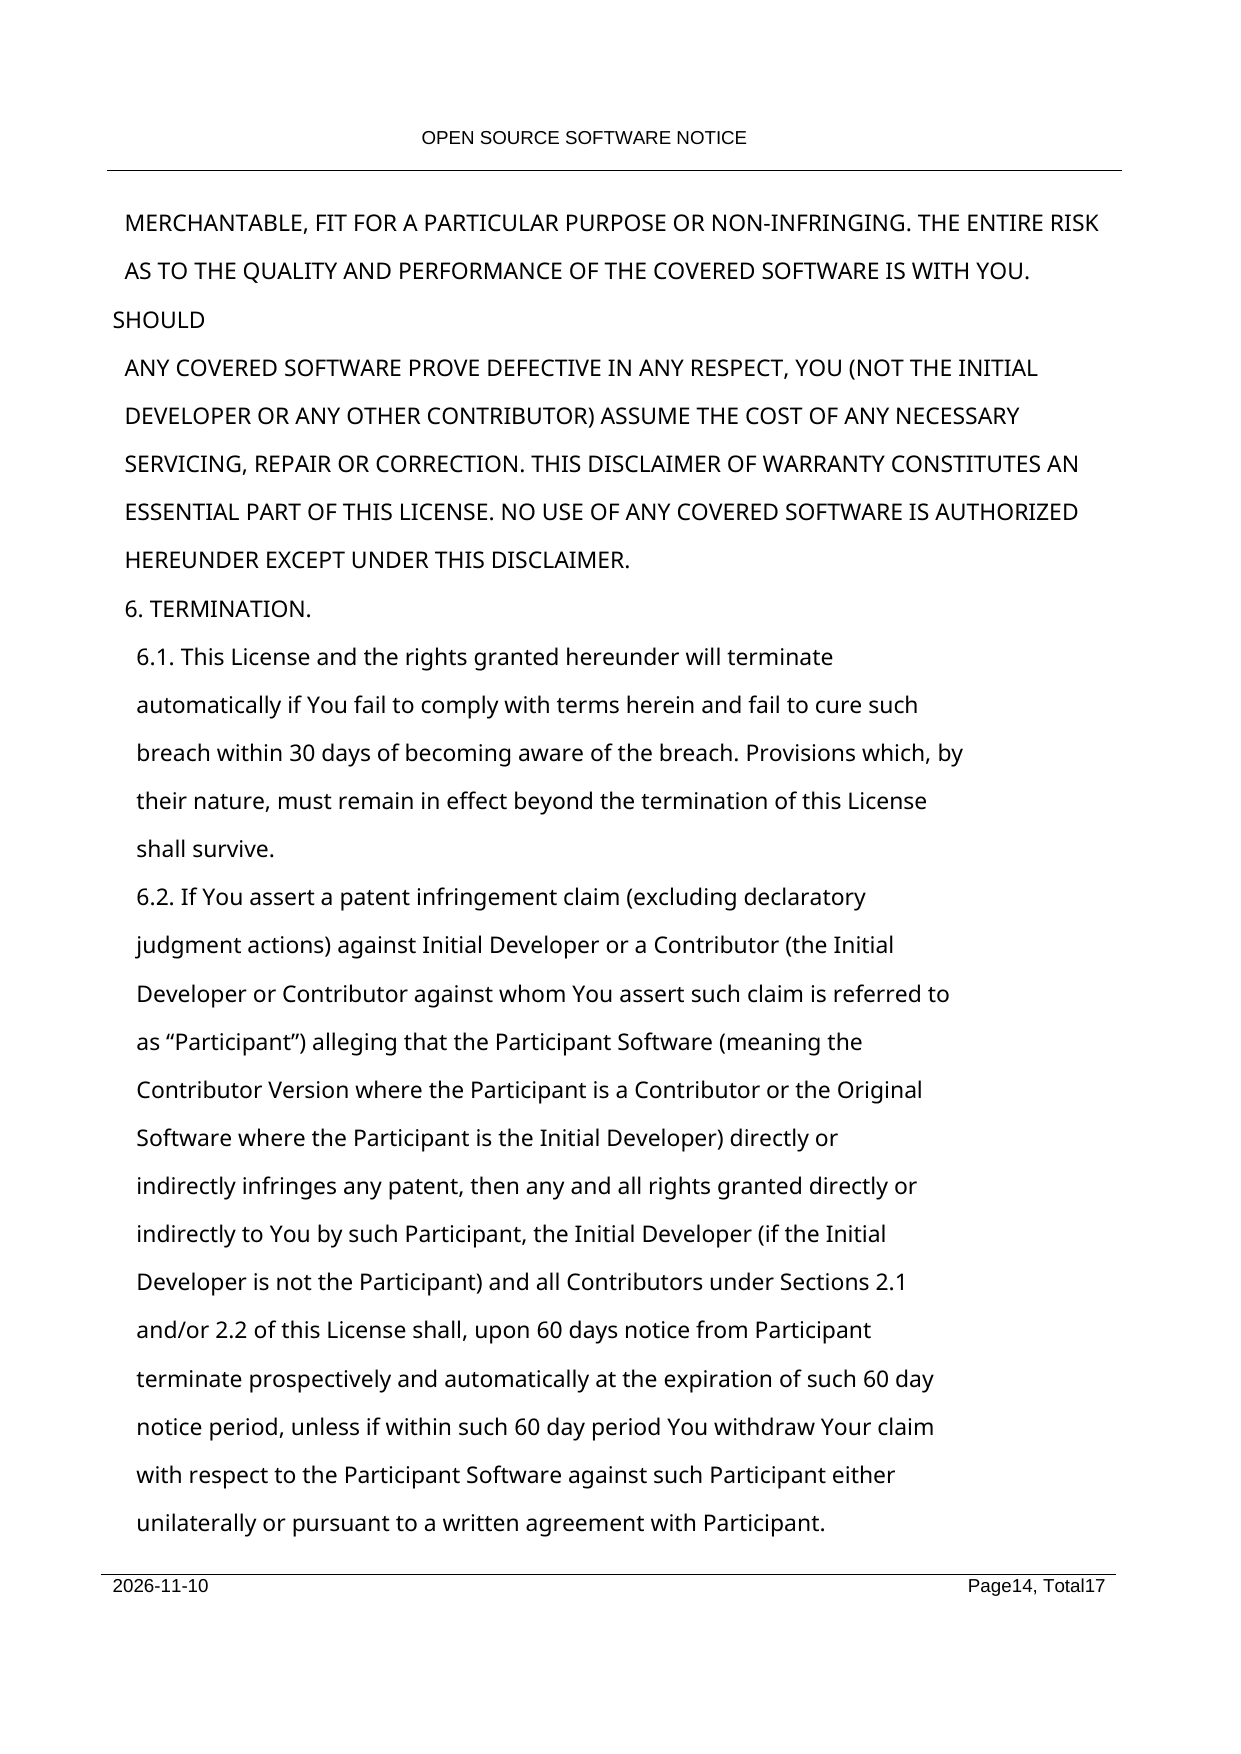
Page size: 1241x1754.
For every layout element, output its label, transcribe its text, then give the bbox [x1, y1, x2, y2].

text indirectly to You by such Participant, the Initial Developer (if the Initial [112, 1218, 1128, 1250]
text shall survive. [112, 833, 1128, 865]
text HEREUNDER EXCEPT UNDER THIS DISCLAIMER. [112, 544, 1128, 576]
text ANY COVERED SOFTWARE PROVE DEFECTIVE IN ANY RESPECT, YOU (NOT THE INITIAL [112, 351, 1128, 384]
text SERVICING, REPAIR OR CORRECTION. THIS DISCLAIMER OF WARRANTY CONSTITUTES AN [112, 448, 1128, 480]
text unilaterally or pursuant to a written agreement with Participant. [112, 1506, 1128, 1539]
text indirectly infringes any patent, then any and all rights granted directly or [112, 1169, 1128, 1202]
text AS TO THE QUALITY AND PERFORMANCE OF THE COVERED SOFTWARE IS WITH YOU. SHOULD [112, 254, 1128, 336]
text ESSENTIAL PART OF THIS LICENSE. NO USE OF ANY COVERED SOFTWARE IS AUTHORIZED [112, 496, 1128, 528]
text with respect to the Participant Software against such Participant either [112, 1458, 1128, 1491]
text and/or 2.2 of this License shall, upon 60 days notice from Participant [112, 1314, 1128, 1346]
text Developer or Contributor against whom You assert such claim is referred to [112, 977, 1128, 1009]
text breach within 30 days of becoming aware of the breach. Provisions which, by [112, 736, 1128, 769]
text judgment actions) against Initial Developer or a Contributor (the Initial [112, 929, 1128, 961]
text notice period, unless if within such 60 day period You withdraw Your claim [112, 1410, 1128, 1443]
text 6.1. This License and the rights granted hereunder will terminate [112, 640, 1128, 673]
text automatically if You fail to comply with terms herein and fail to cure such [112, 688, 1128, 721]
text terminate prospectively and automatically at the expiration of such 60 day [112, 1362, 1128, 1394]
text MERCHANTABLE, FIT FOR A PARTICULAR PURPOSE OR NON-INFRINGING. THE ENTIRE RISK [112, 206, 1128, 239]
text DEVELOPER OR ANY OTHER CONTRIBUTOR) ASSUME THE COST OF ANY NECESSARY [112, 399, 1128, 432]
text as “Participant”) alleging that the Participant Software (meaning the [112, 1025, 1128, 1058]
text 6.2. If You assert a patent infringement claim (excluding declaratory [112, 881, 1128, 913]
text Contributor Version where the Participant is a Contributor or the Original [112, 1073, 1128, 1106]
text Software where the Participant is the Initial Developer) directly or [112, 1121, 1128, 1154]
text Developer is not the Participant) and all Contributors under Sections 2.1 [112, 1266, 1128, 1298]
text 6. TERMINATION. [112, 592, 1128, 624]
text their nature, must remain in effect beyond the termination of this License [112, 784, 1128, 817]
